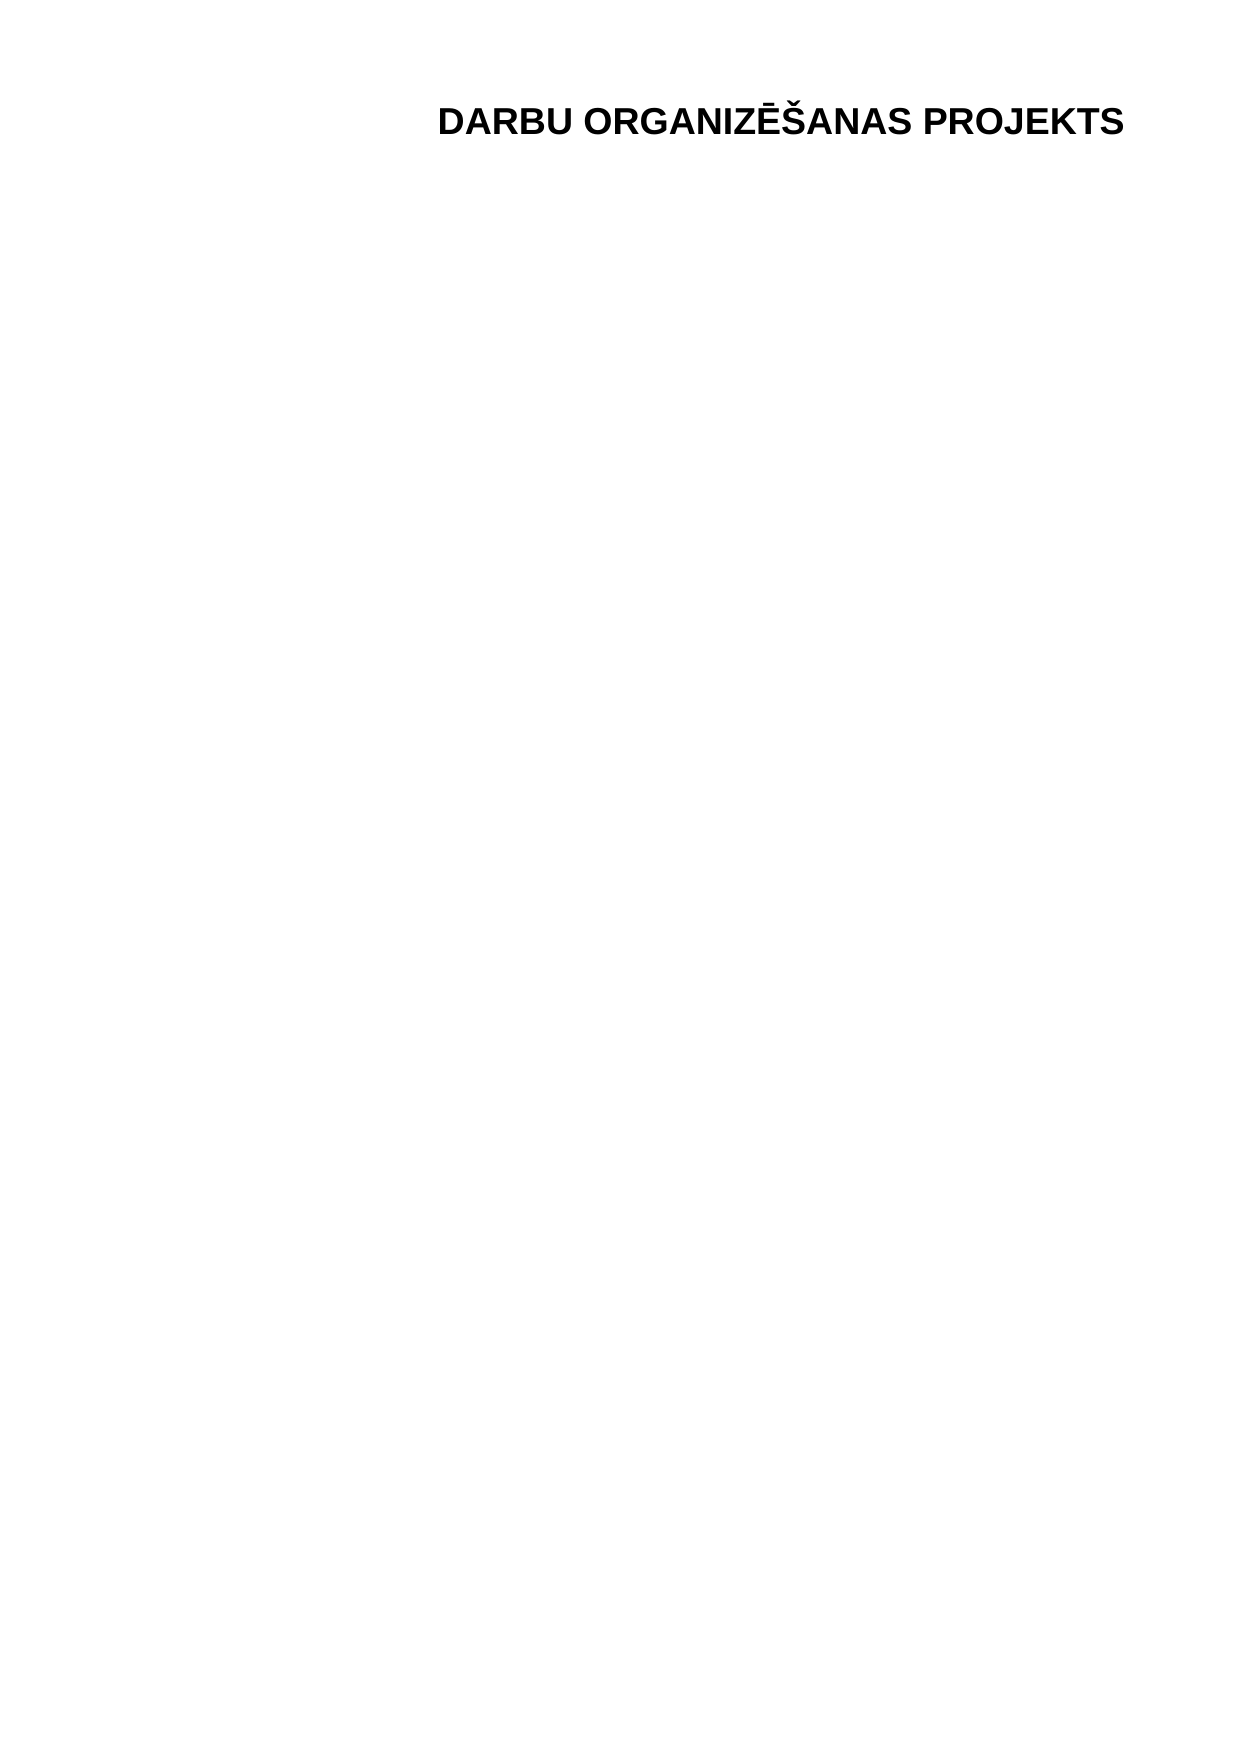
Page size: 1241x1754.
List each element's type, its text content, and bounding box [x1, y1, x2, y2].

text DARBU ORGANIZĒŠANAS PROJEKTS [136, 99, 1125, 142]
